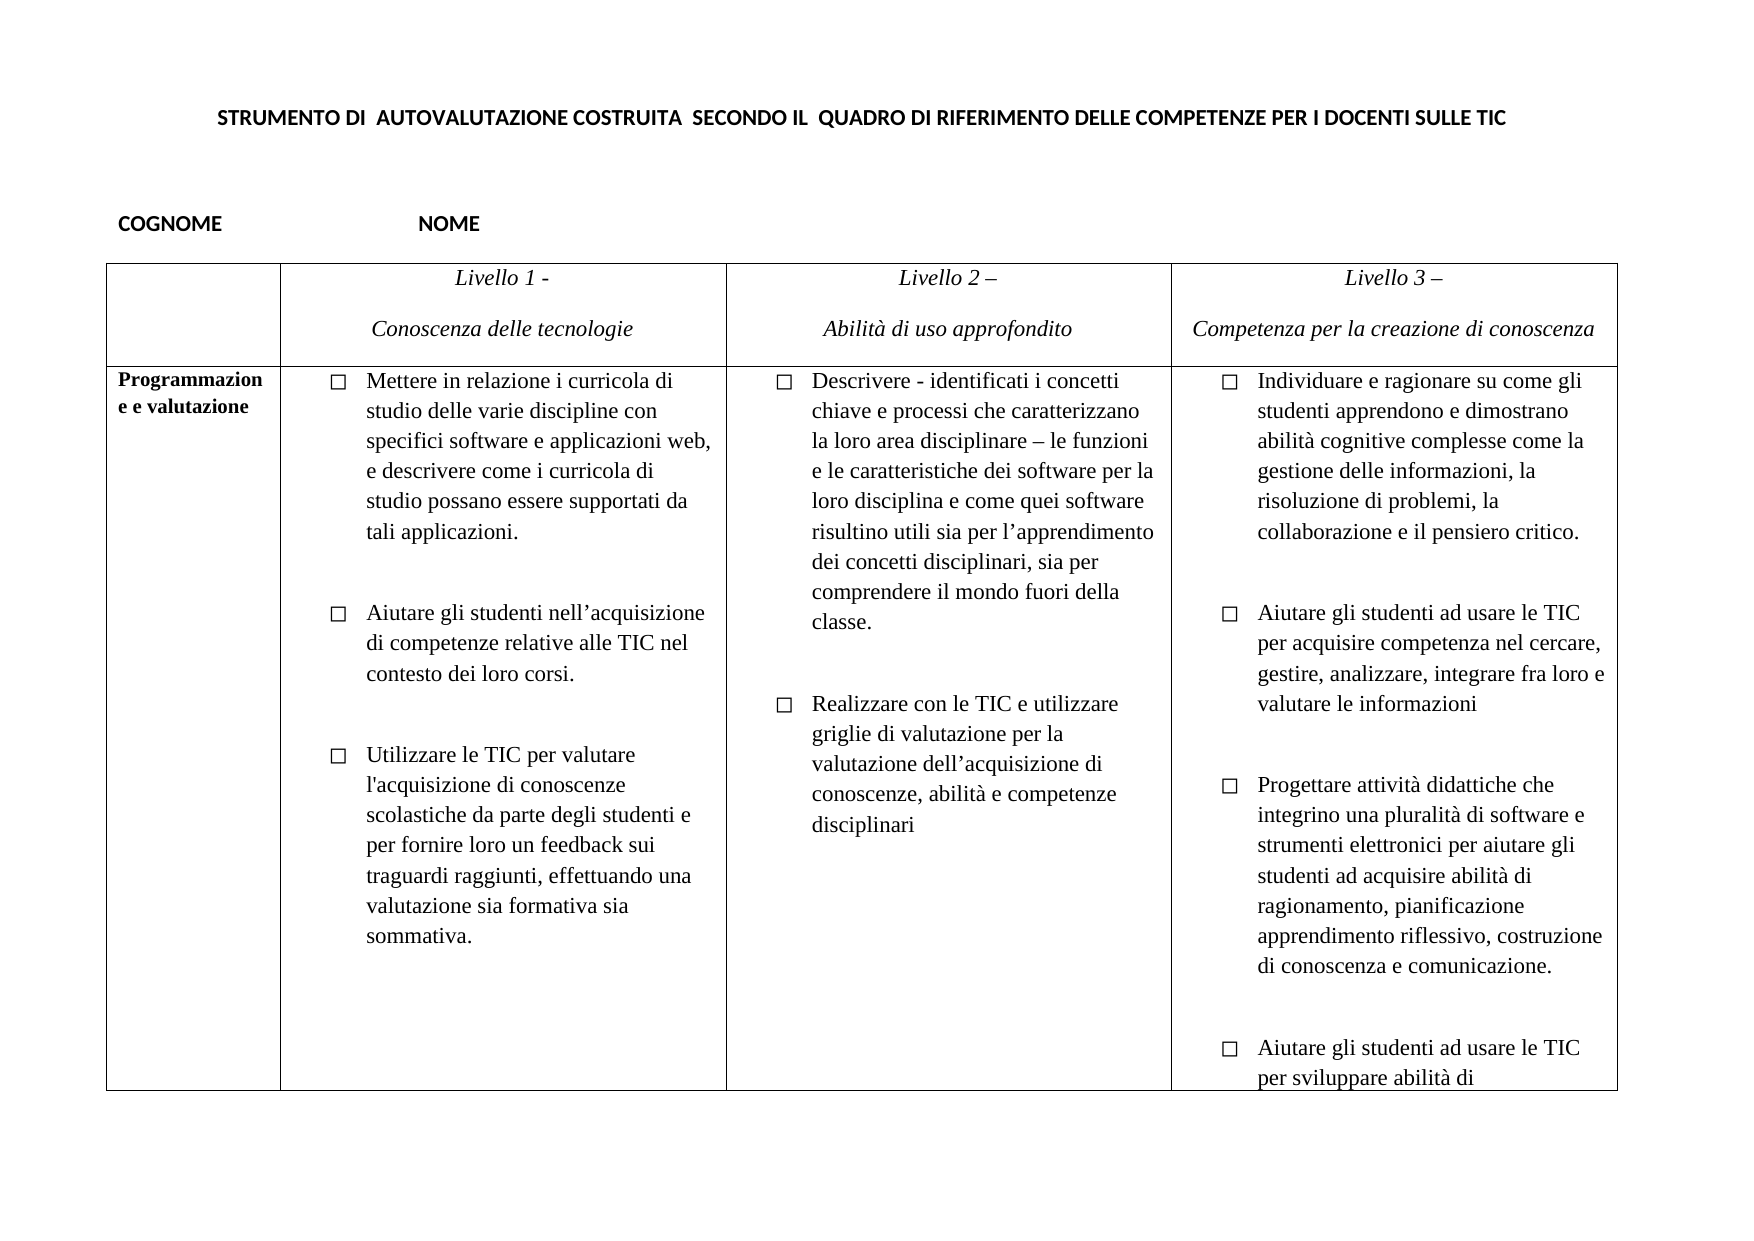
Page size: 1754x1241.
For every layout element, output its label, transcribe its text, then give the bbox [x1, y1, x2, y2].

text COGNOME NOME [118, 209, 1606, 237]
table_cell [1172, 367, 1617, 1090]
table_header Livello 2 – Abilità di uso approfondito [727, 264, 1171, 366]
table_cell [281, 367, 726, 1090]
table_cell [107, 367, 280, 1090]
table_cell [727, 367, 1171, 1090]
table_header Livello 3 – Competenza per la creazione di conoscenza [1172, 264, 1617, 366]
table_header Livello 1 - Conoscenza delle tecnologie [281, 264, 726, 366]
table_header [107, 264, 280, 366]
text STRUMENTO DI AUTOVALUTAZIONE COSTRUITA SECONDO IL QUADRO DI RIFERIMENTO DELLE COMPETENZE PER I DOCENTI SULLE TIC [118, 103, 1606, 131]
